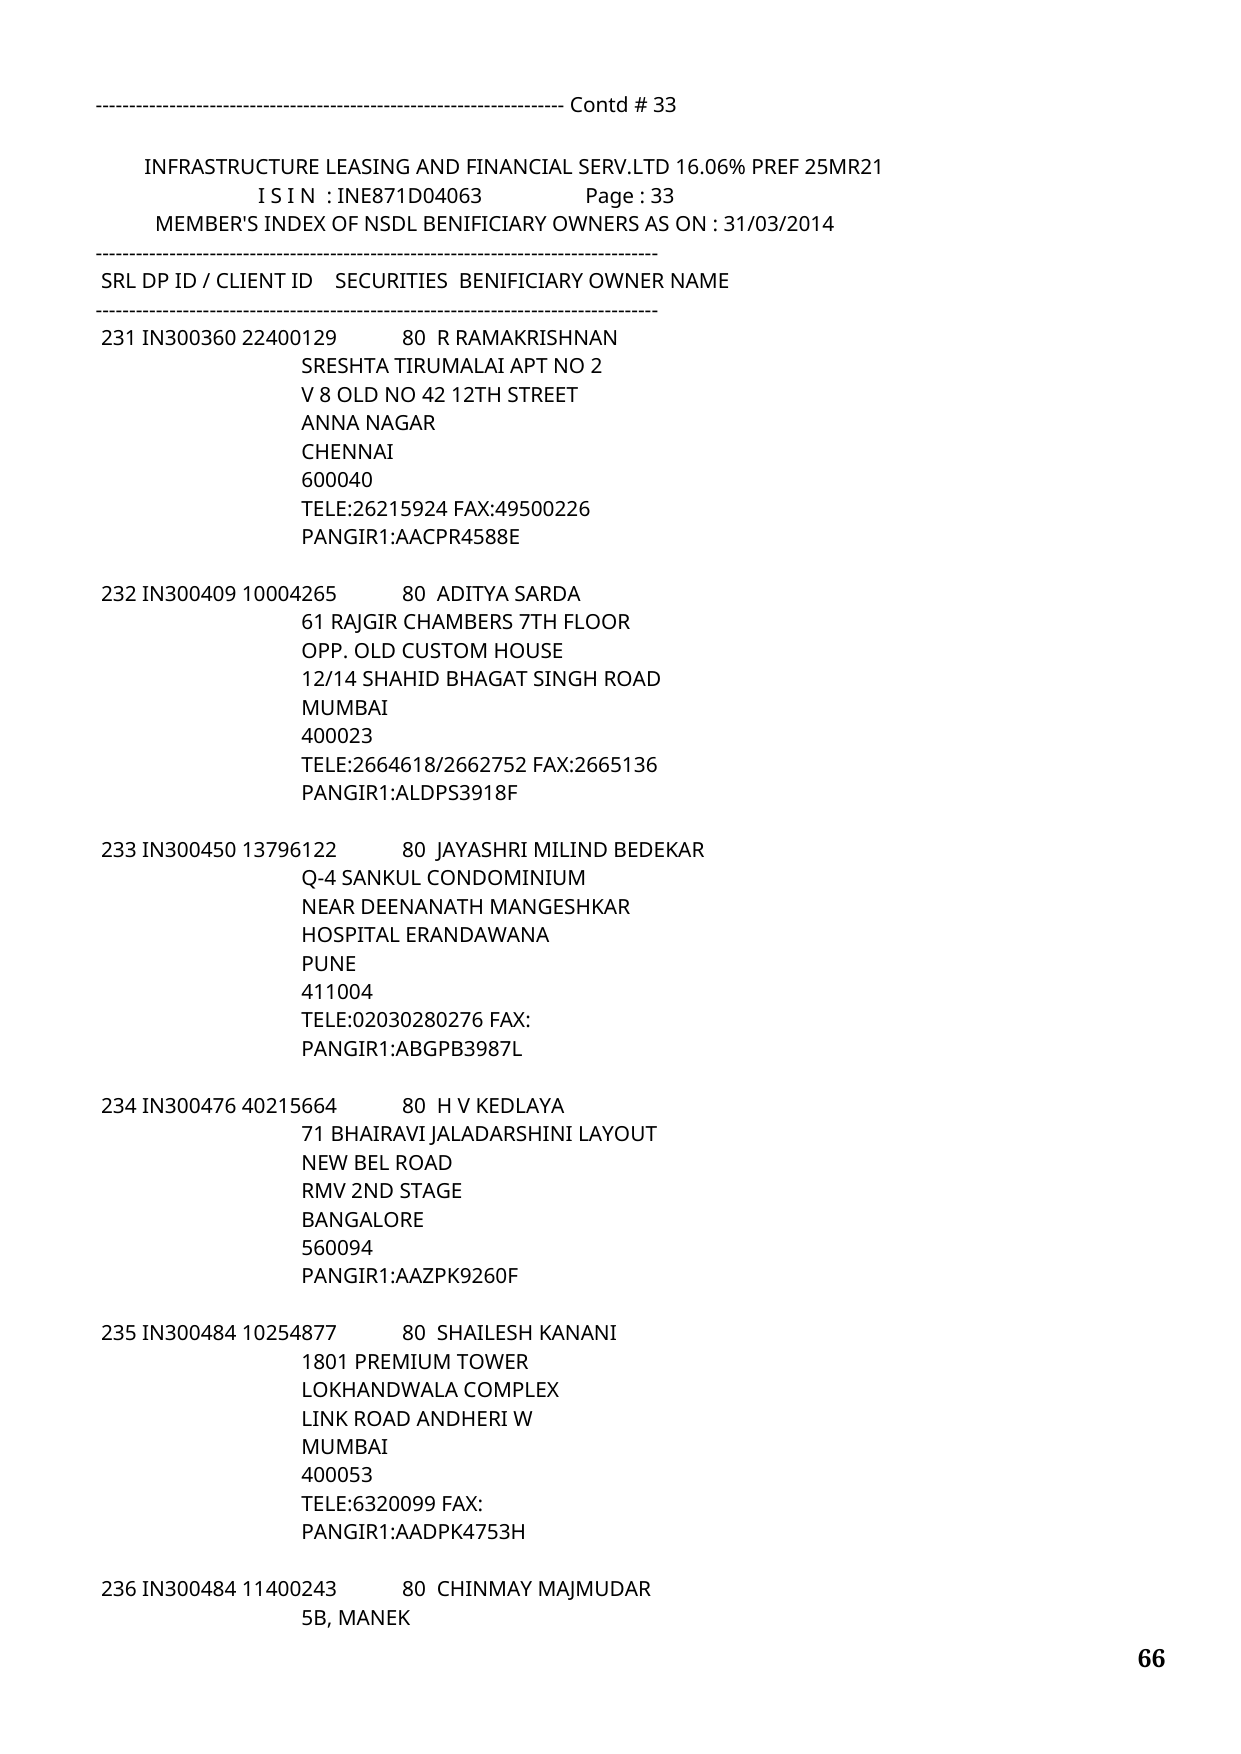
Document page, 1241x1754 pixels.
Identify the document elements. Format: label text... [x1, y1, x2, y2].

text 61 RAJGIR CHAMBERS 7TH FLOOR [90, 607, 1165, 636]
text PANGIR1:AADPK4753H [90, 1517, 1165, 1546]
text 560094 [90, 1233, 1165, 1262]
text 231 IN300360 22400129 80 R RAMAKRISHNAN [90, 323, 1165, 352]
text 12/14 SHAHID BHAGAT SINGH ROAD [90, 664, 1165, 693]
text V 8 OLD NO 42 12TH STREET [90, 380, 1165, 408]
text CHENNAI [90, 437, 1165, 465]
text 600040 [90, 465, 1165, 494]
text ------------------------------------------------------------------------------------ [90, 295, 1165, 323]
text 411004 [90, 977, 1165, 1006]
text 234 IN300476 40215664 80 H V KEDLAYA [90, 1091, 1165, 1119]
text TELE:6320099 FAX: [90, 1489, 1165, 1517]
text ------------------------------------------------------------------------------------ [90, 238, 1165, 266]
text MEMBER'S INDEX OF NSDL BENIFICIARY OWNERS AS ON : 31/03/2014 [90, 209, 1165, 238]
text 236 IN300484 11400243 80 CHINMAY MAJMUDAR [90, 1574, 1165, 1603]
text PANGIR1:ABGPB3987L [90, 1034, 1165, 1062]
text 400053 [90, 1461, 1165, 1489]
text LOKHANDWALA COMPLEX [90, 1375, 1165, 1404]
text INFRASTRUCTURE LEASING AND FINANCIAL SERV.LTD 16.06% PREF 25MR21 [90, 152, 1165, 181]
text Q-4 SANKUL CONDOMINIUM [90, 863, 1165, 892]
text 233 IN300450 13796122 80 JAYASHRI MILIND BEDEKAR [90, 835, 1165, 863]
text 71 BHAIRAVI JALADARSHINI LAYOUT [90, 1119, 1165, 1148]
text MUMBAI [90, 1432, 1165, 1461]
text 232 IN300409 10004265 80 ADITYA SARDA [90, 579, 1165, 607]
text SRESHTA TIRUMALAI APT NO 2 [90, 352, 1165, 380]
text TELE:02030280276 FAX: [90, 1006, 1165, 1034]
text ANNA NAGAR [90, 408, 1165, 437]
text PUNE [90, 949, 1165, 977]
text TELE:26215924 FAX:49500226 [90, 494, 1165, 522]
text NEW BEL ROAD [90, 1148, 1165, 1176]
text LINK ROAD ANDHERI W [90, 1404, 1165, 1432]
text BANGALORE [90, 1205, 1165, 1233]
text NEAR DEENANATH MANGESHKAR [90, 892, 1165, 920]
text 235 IN300484 10254877 80 SHAILESH KANANI [90, 1318, 1165, 1347]
text I S I N : INE871D04063 Page : 33 [90, 181, 1165, 209]
text TELE:2664618/2662752 FAX:2665136 [90, 750, 1165, 778]
text ---------------------------------------------------------------------- Contd # 33 [90, 90, 1165, 152]
text MUMBAI [90, 693, 1165, 721]
text PANGIR1:AACPR4588E [90, 522, 1165, 551]
text 1801 PREMIUM TOWER [90, 1347, 1165, 1375]
text PANGIR1:ALDPS3918F [90, 778, 1165, 807]
text RMV 2ND STAGE [90, 1176, 1165, 1205]
text HOSPITAL ERANDAWANA [90, 920, 1165, 949]
text SRL DP ID / CLIENT ID SECURITIES BENIFICIARY OWNER NAME [90, 266, 1165, 295]
text PANGIR1:AAZPK9260F [90, 1262, 1165, 1290]
text 5B, MANEK [90, 1603, 1165, 1631]
text OPP. OLD CUSTOM HOUSE [90, 636, 1165, 664]
text 400023 [90, 721, 1165, 750]
